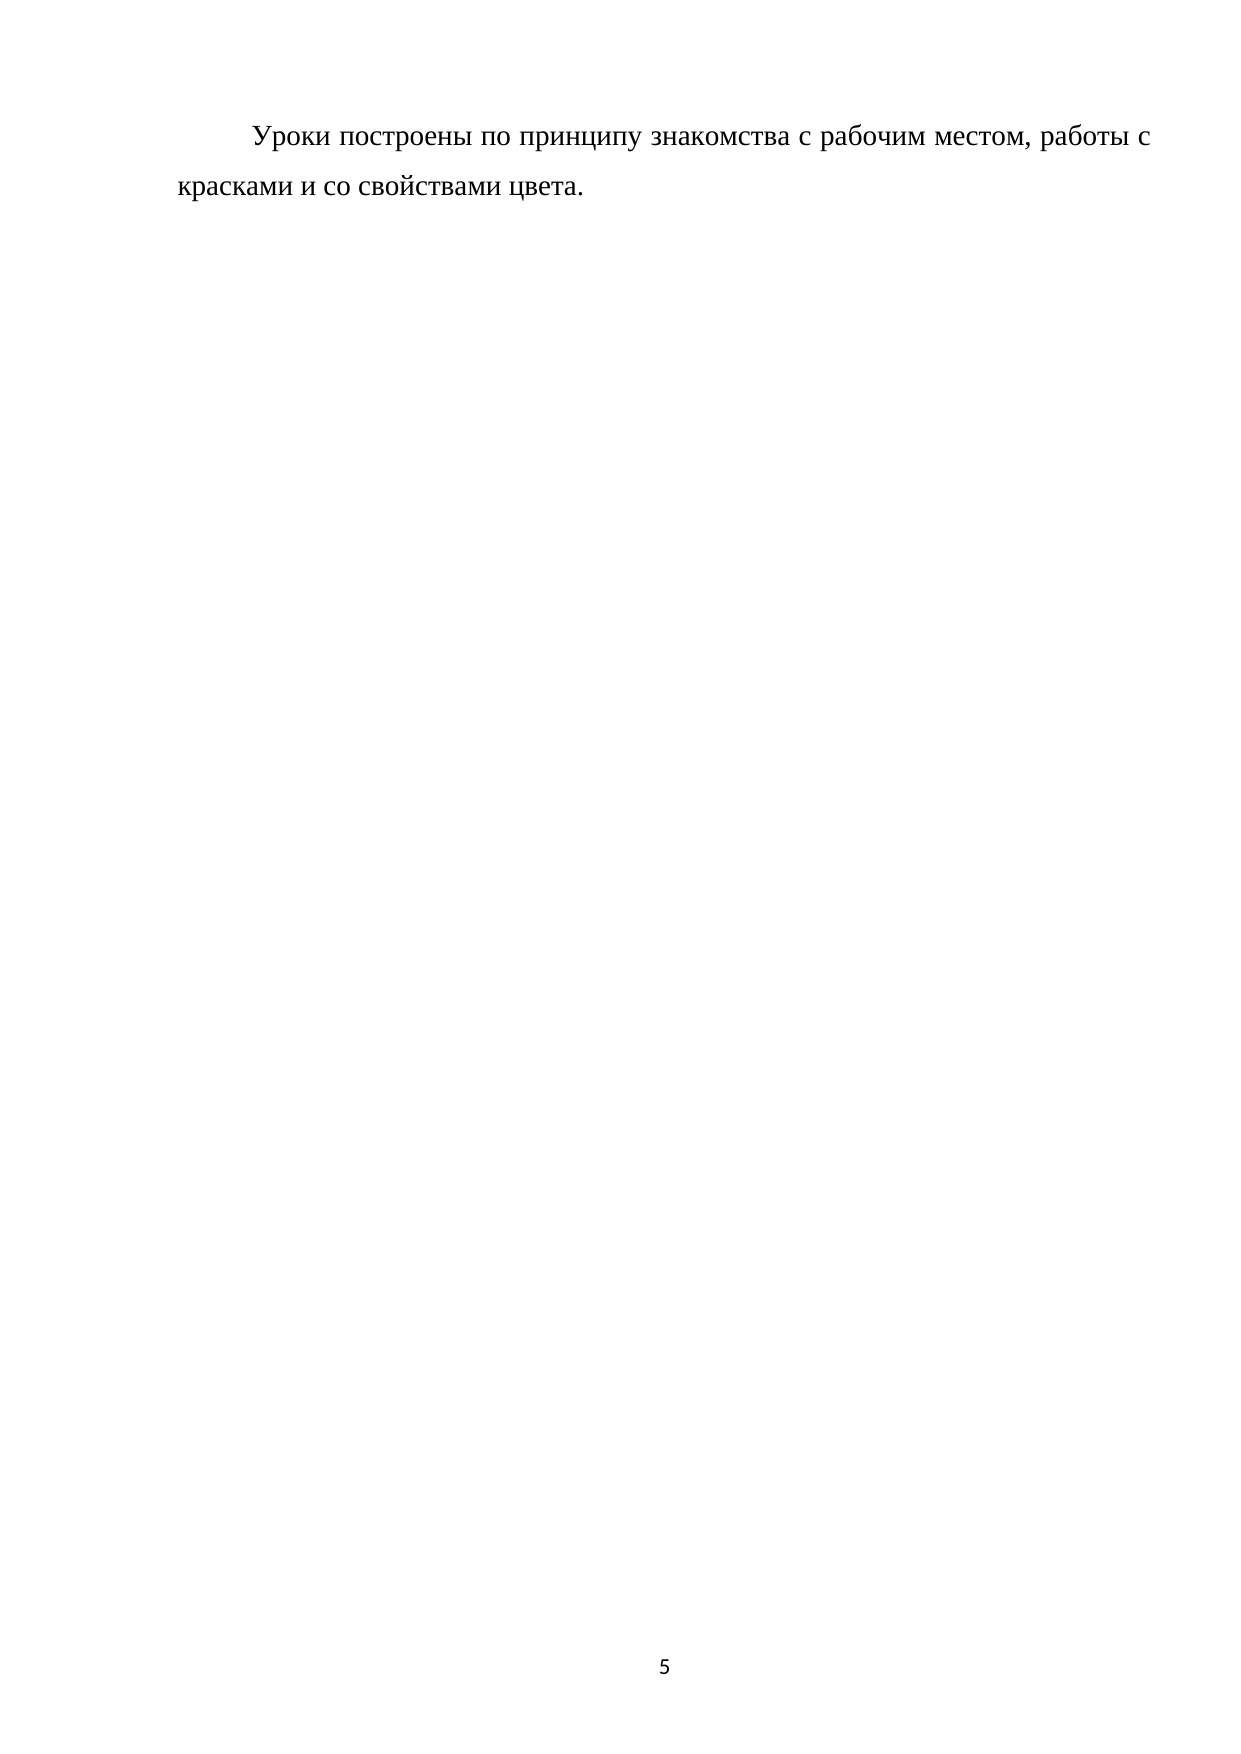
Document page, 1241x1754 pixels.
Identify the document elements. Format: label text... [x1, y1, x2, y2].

text Уроки построены по принципу знакомства с рабочим местом, работы с красками и со свойствами цвета. [177, 118, 1152, 202]
